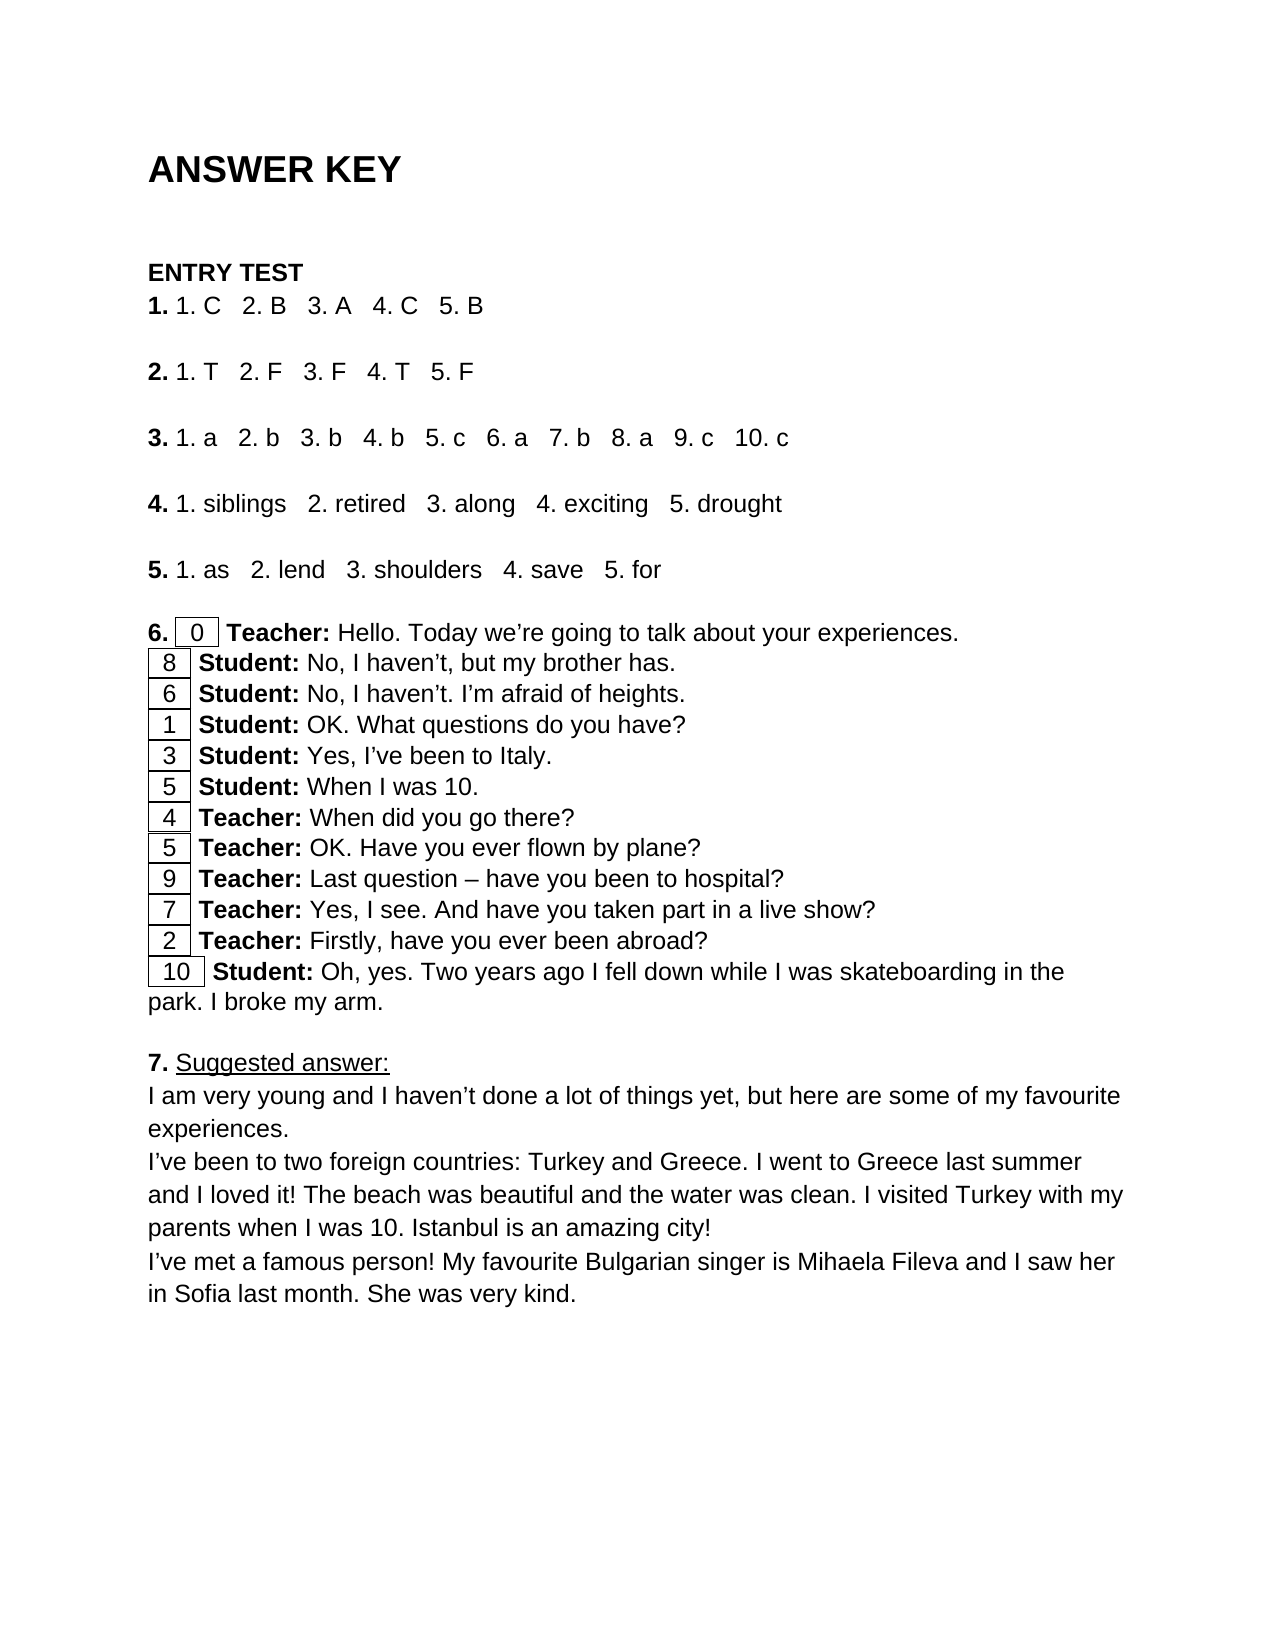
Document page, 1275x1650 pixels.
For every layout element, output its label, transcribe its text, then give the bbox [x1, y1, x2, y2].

text ENTRY TEST [148, 258, 1127, 286]
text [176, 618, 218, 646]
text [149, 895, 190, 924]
text 6 Student: No, I haven’t. I’m afraid of heights. [191, 678, 1127, 709]
text 3. 1. a 2. b 3. b 4. b 5. c 6. a 7. b 8. a 9. c 10. c [148, 423, 1127, 451]
text 9 Teacher: Last question – have you been to hospital? [191, 863, 1127, 894]
text 3 Student: Yes, I’ve been to Italy. [191, 740, 1127, 771]
text ANSWER KEY [148, 148, 1127, 191]
text 2. 1. T 2. F 3. F 4. T 5. F [148, 357, 1127, 385]
text 5 Teacher: OK. Have you ever flown by plane? [191, 832, 1127, 863]
text 7 Teacher: Yes, I see. And have you taken part in a live show? [191, 894, 1127, 925]
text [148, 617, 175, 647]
text 1 Student: OK. What questions do you have? [191, 709, 1127, 740]
text 1. 1. C 2. B 3. A 4. C 5. B [148, 291, 1127, 319]
text 5. 1. as 2. lend 3. shoulders 4. save 5. for [148, 555, 1127, 583]
text 4 Teacher: When did you go there? [191, 802, 1127, 832]
text 2 Teacher: Firstly, have you ever been abroad? [191, 925, 1127, 956]
text 8 Student: No, I haven’t, but my brother has. [191, 647, 1127, 678]
text 7. Suggested answer: [148, 1048, 1127, 1077]
text 4. 1. siblings 2. retired 3. along 4. exciting 5. drought [148, 489, 1127, 517]
text I am very young and I haven’t done a lot of things yet, but here are some of my favourite experiences. I’ve been to two foreign countries: Turkey and Greece. I went to Greece last summer and I loved it! The beach was beautiful and the water was clean. I visited Turkey with my parents when I was 10. Istanbul is an amazing city! I’ve met a famous person! My favourite Bulgarian singer is Mihaela Fileva and I saw her in Sofia last month. She was very kind. [148, 1081, 1127, 1308]
text 5 Student: When I was 10. [191, 771, 1127, 802]
text 10 Student: Oh, yes. Two years ago I fell down while I was skateboarding in the park. I broke my arm. [148, 956, 1127, 1015]
text 6. 0 Teacher: Hello. Today we’re going to talk about your experiences. [219, 617, 1127, 647]
